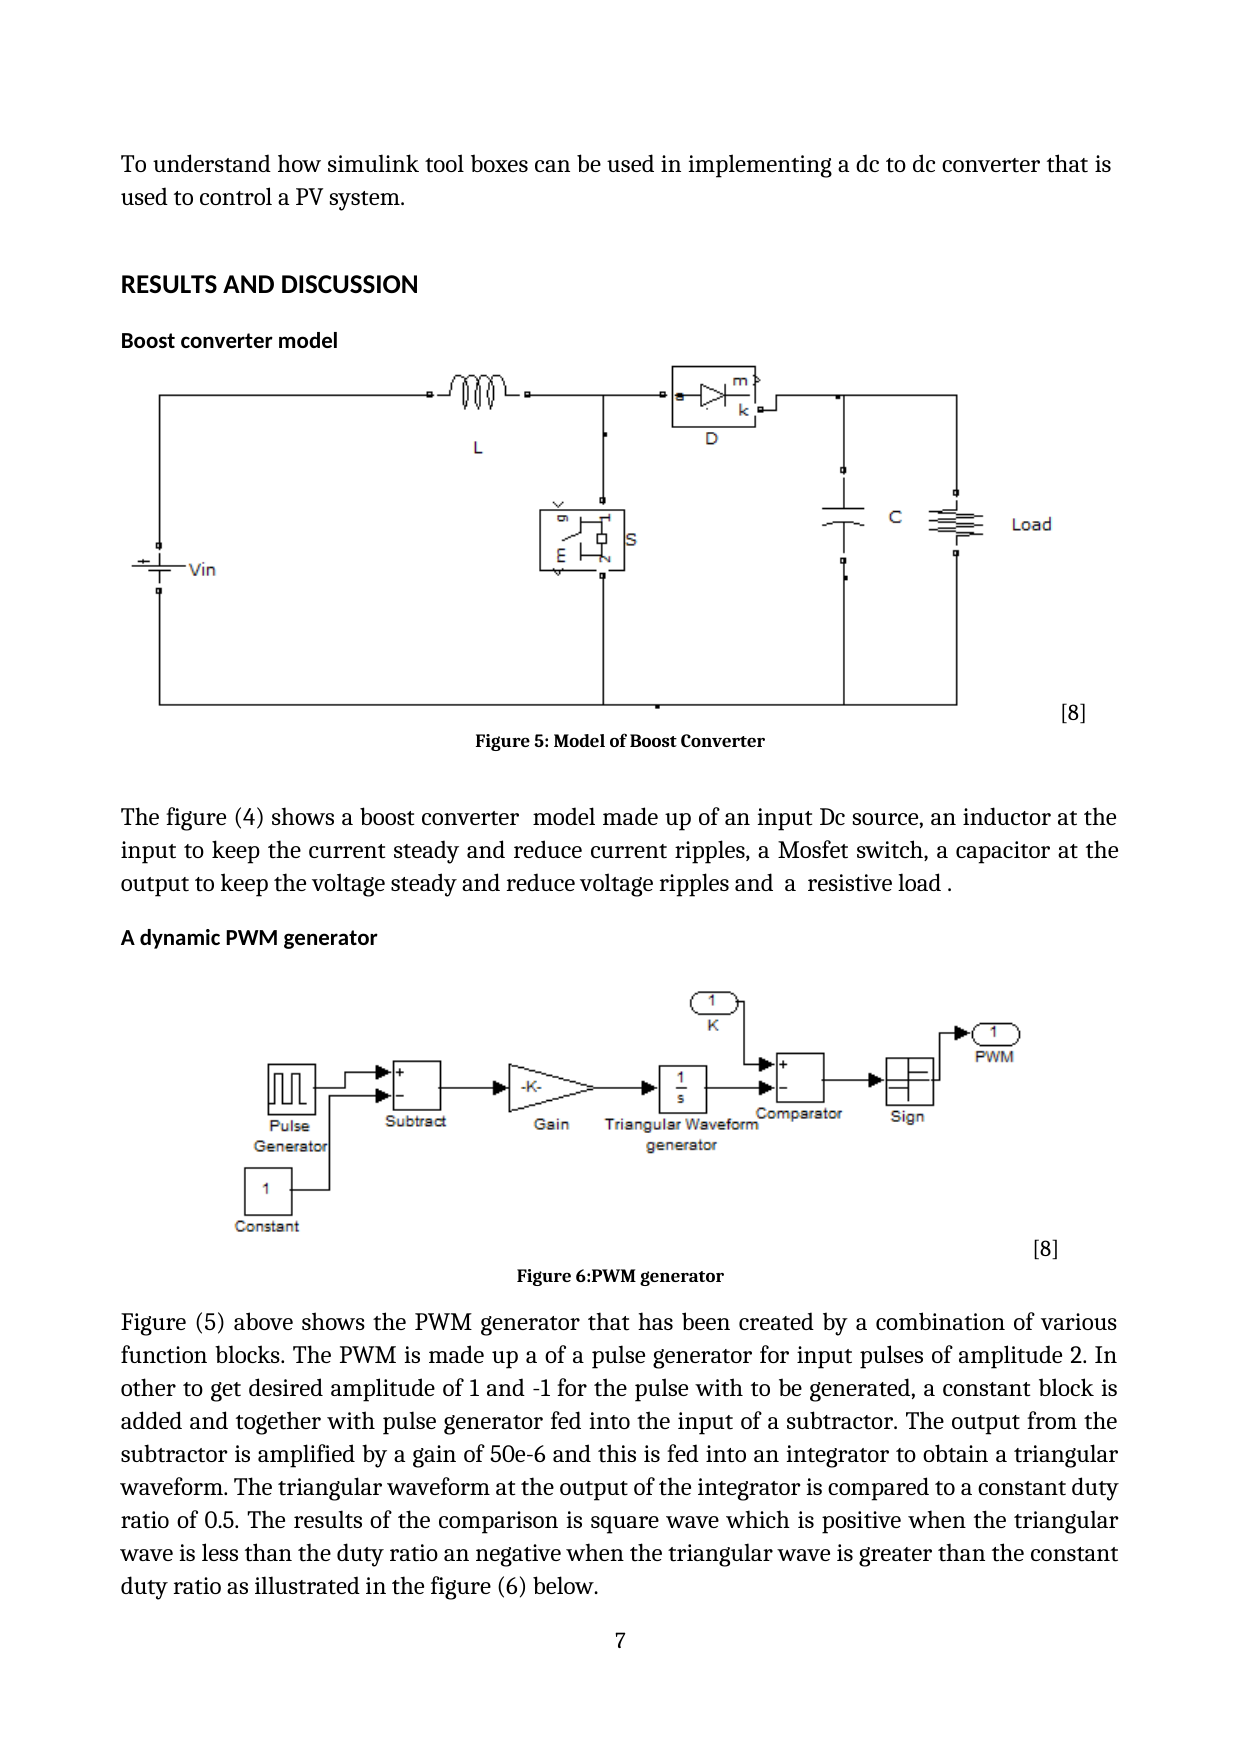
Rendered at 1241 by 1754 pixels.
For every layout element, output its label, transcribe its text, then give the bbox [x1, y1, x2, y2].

subtitle RESULTS AND DISCUSSION [121, 267, 1120, 300]
subtitle Boost converter model [121, 326, 1120, 354]
text Figure (5) above shows the PWM generator that has been created by a combination of various function blocks. The PWM is made up a of a pulse generator for input pulses of amplitude 2. In other to get desired amplitude of 1 and -1 for the pulse with to be generated, a constant block is added and together with pulse generator fed into the input of a subtractor. The output from the subtractor is amplified by a gain of 50e-6 and this is fed into an integrator to obtain a triangular waveform. The triangular waveform at the output of the integrator is compared to a constant duty ratio of 0.5. The results of the comparison is square wave which is positive when the triangular wave is less than the duty ratio an negative when the triangular wave is greater than the constant duty ratio as illustrated in the figure (6) below. [121, 1308, 1120, 1601]
text To understand how simulink tool boxes can be used in implementing a dc to dc converter that is used to control a PV system. [121, 150, 1114, 212]
subtitle A dynamic PWM generator [121, 923, 1120, 951]
picture [210, 955, 1033, 1257]
text The figure (4) shows a boost converter model made up of an input Dc source, an inductor at the input to keep the current steady and reduce current ripples, a Mosfet switch, a capacitor at the output to keep the voltage steady and reduce voltage ripples and a resistive load . [121, 803, 1120, 898]
picture [120, 358, 1060, 721]
